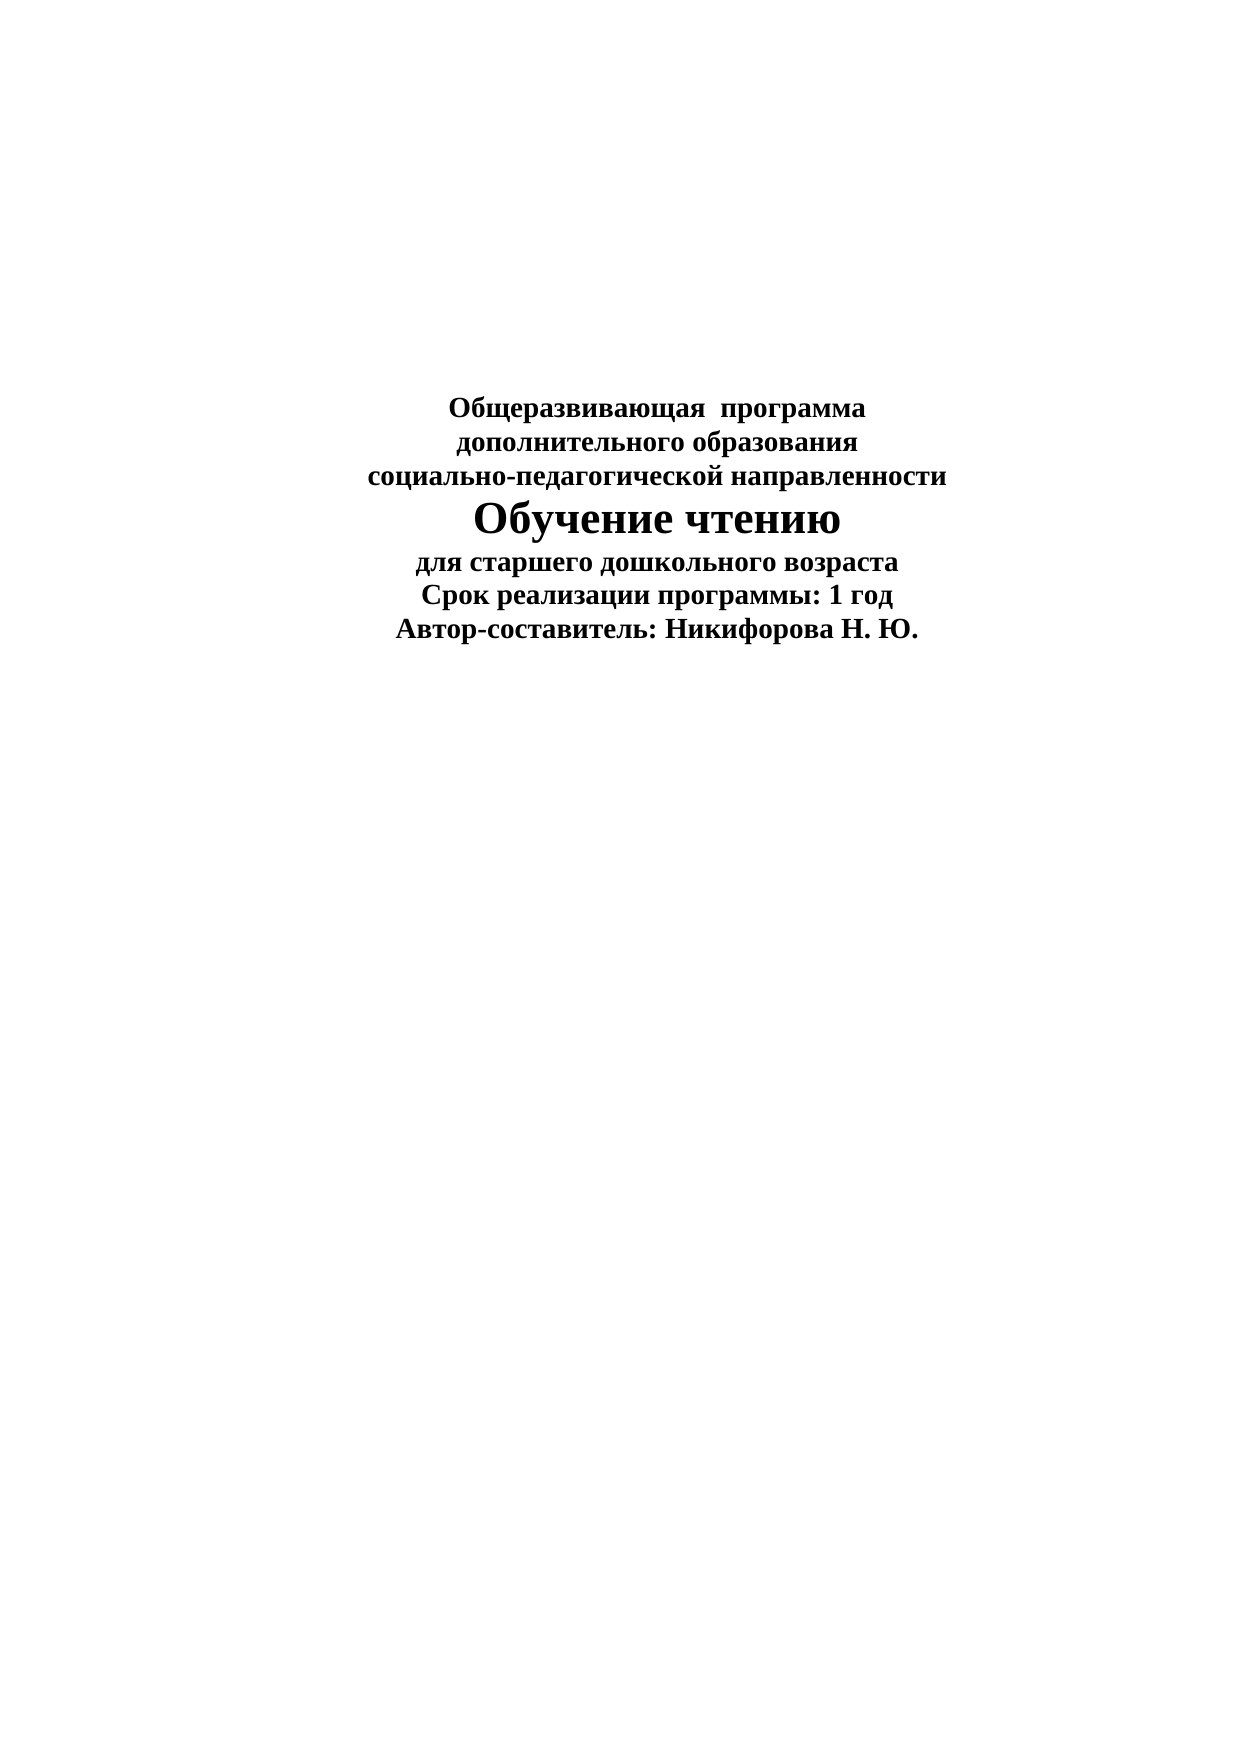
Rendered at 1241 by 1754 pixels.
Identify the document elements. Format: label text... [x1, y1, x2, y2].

text Обучение чтению [177, 491, 1137, 544]
text Срок реализации программы: 1 год [177, 577, 1137, 611]
text для старшего дошкольного возраста [177, 544, 1137, 577]
text Автор-составитель: Никифорова Н. Ю. [177, 611, 1137, 644]
text Общеразвивающая программа [177, 391, 1137, 424]
text дополнительного образования [177, 424, 1137, 458]
text социально-педагогической направленности [177, 458, 1137, 491]
